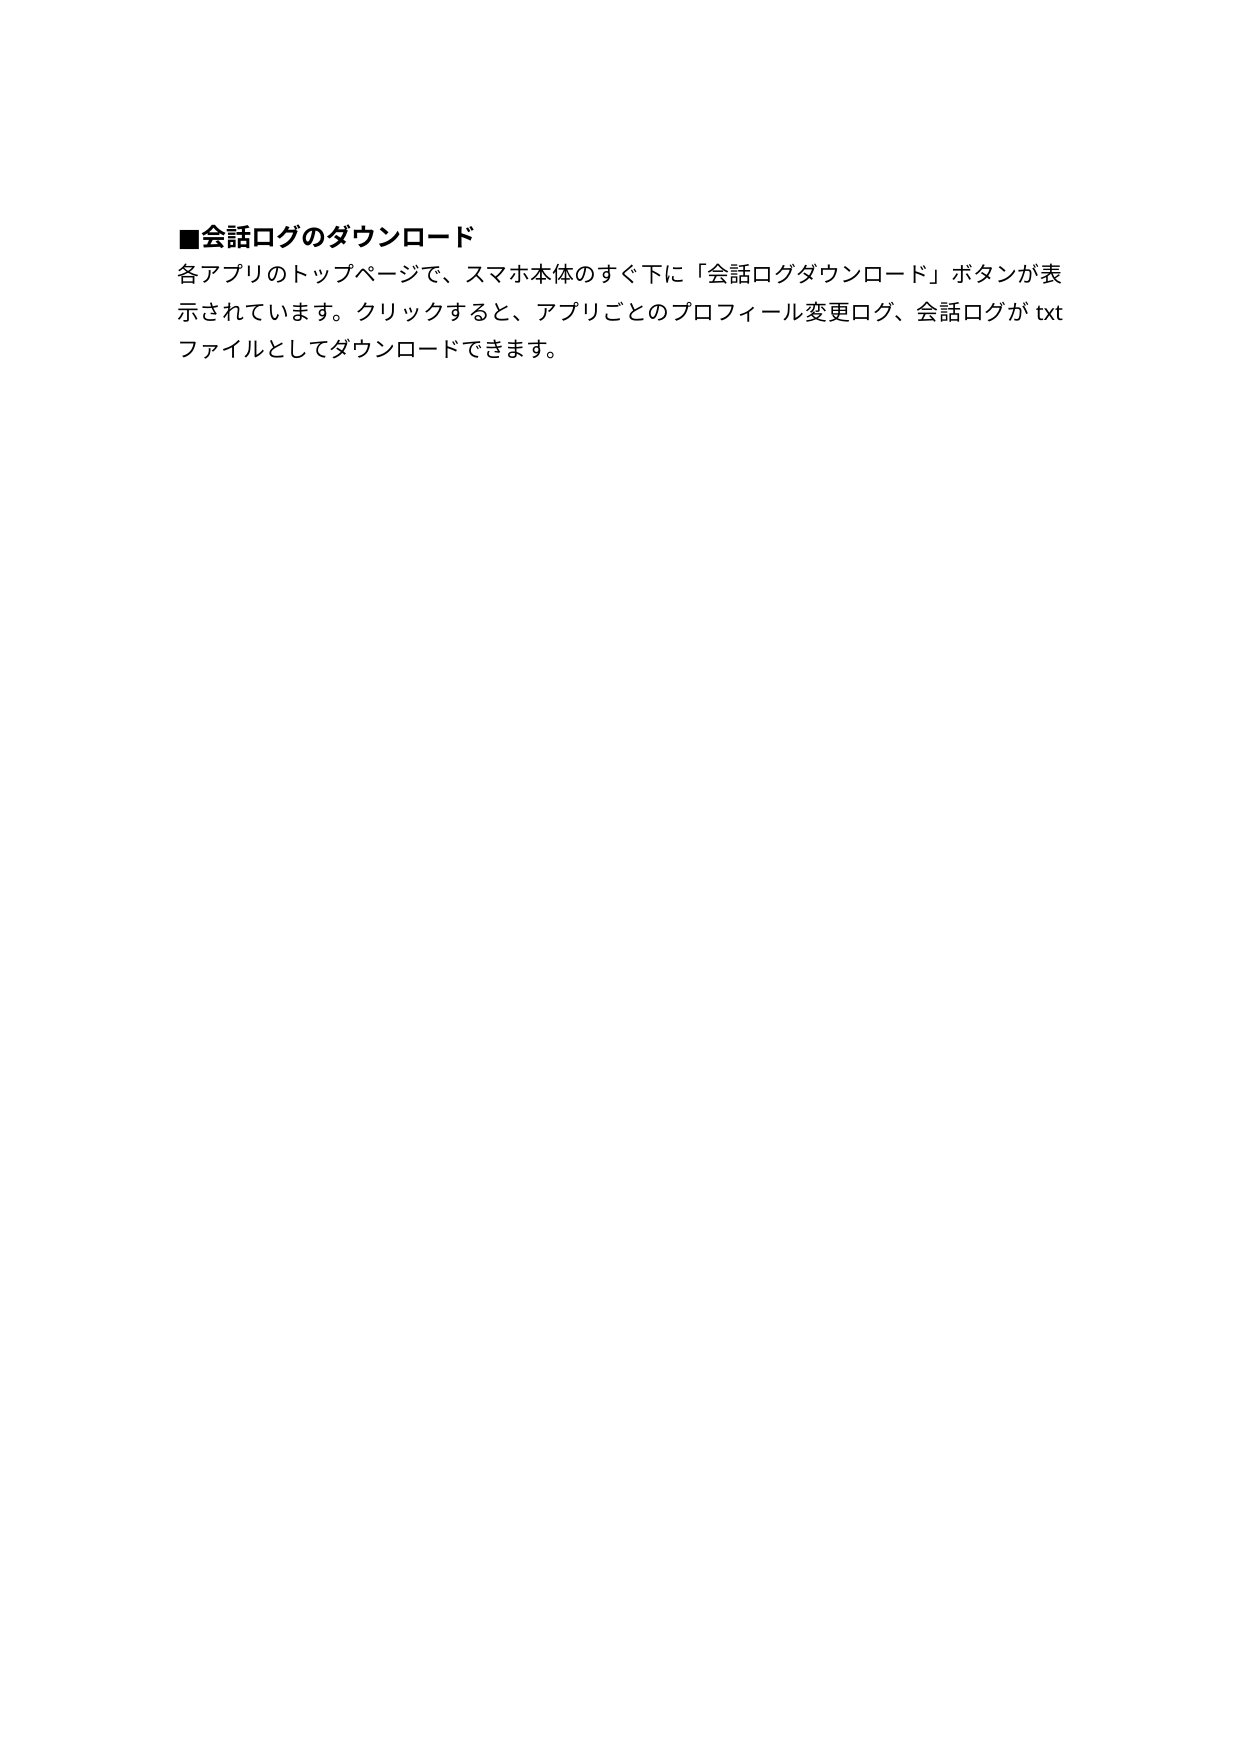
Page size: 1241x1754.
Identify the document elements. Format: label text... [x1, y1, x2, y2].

text ■会話ログのダウンロード [177, 217, 1063, 254]
text 各アプリのトップページで、スマホ本体のすぐ下に「会話ログダウンロード」ボタンが表示されています。クリックすると、アプリごとのプロフィール変更ログ、会話ログがtxtファイルとしてダウンロードできます。 [177, 254, 1063, 367]
